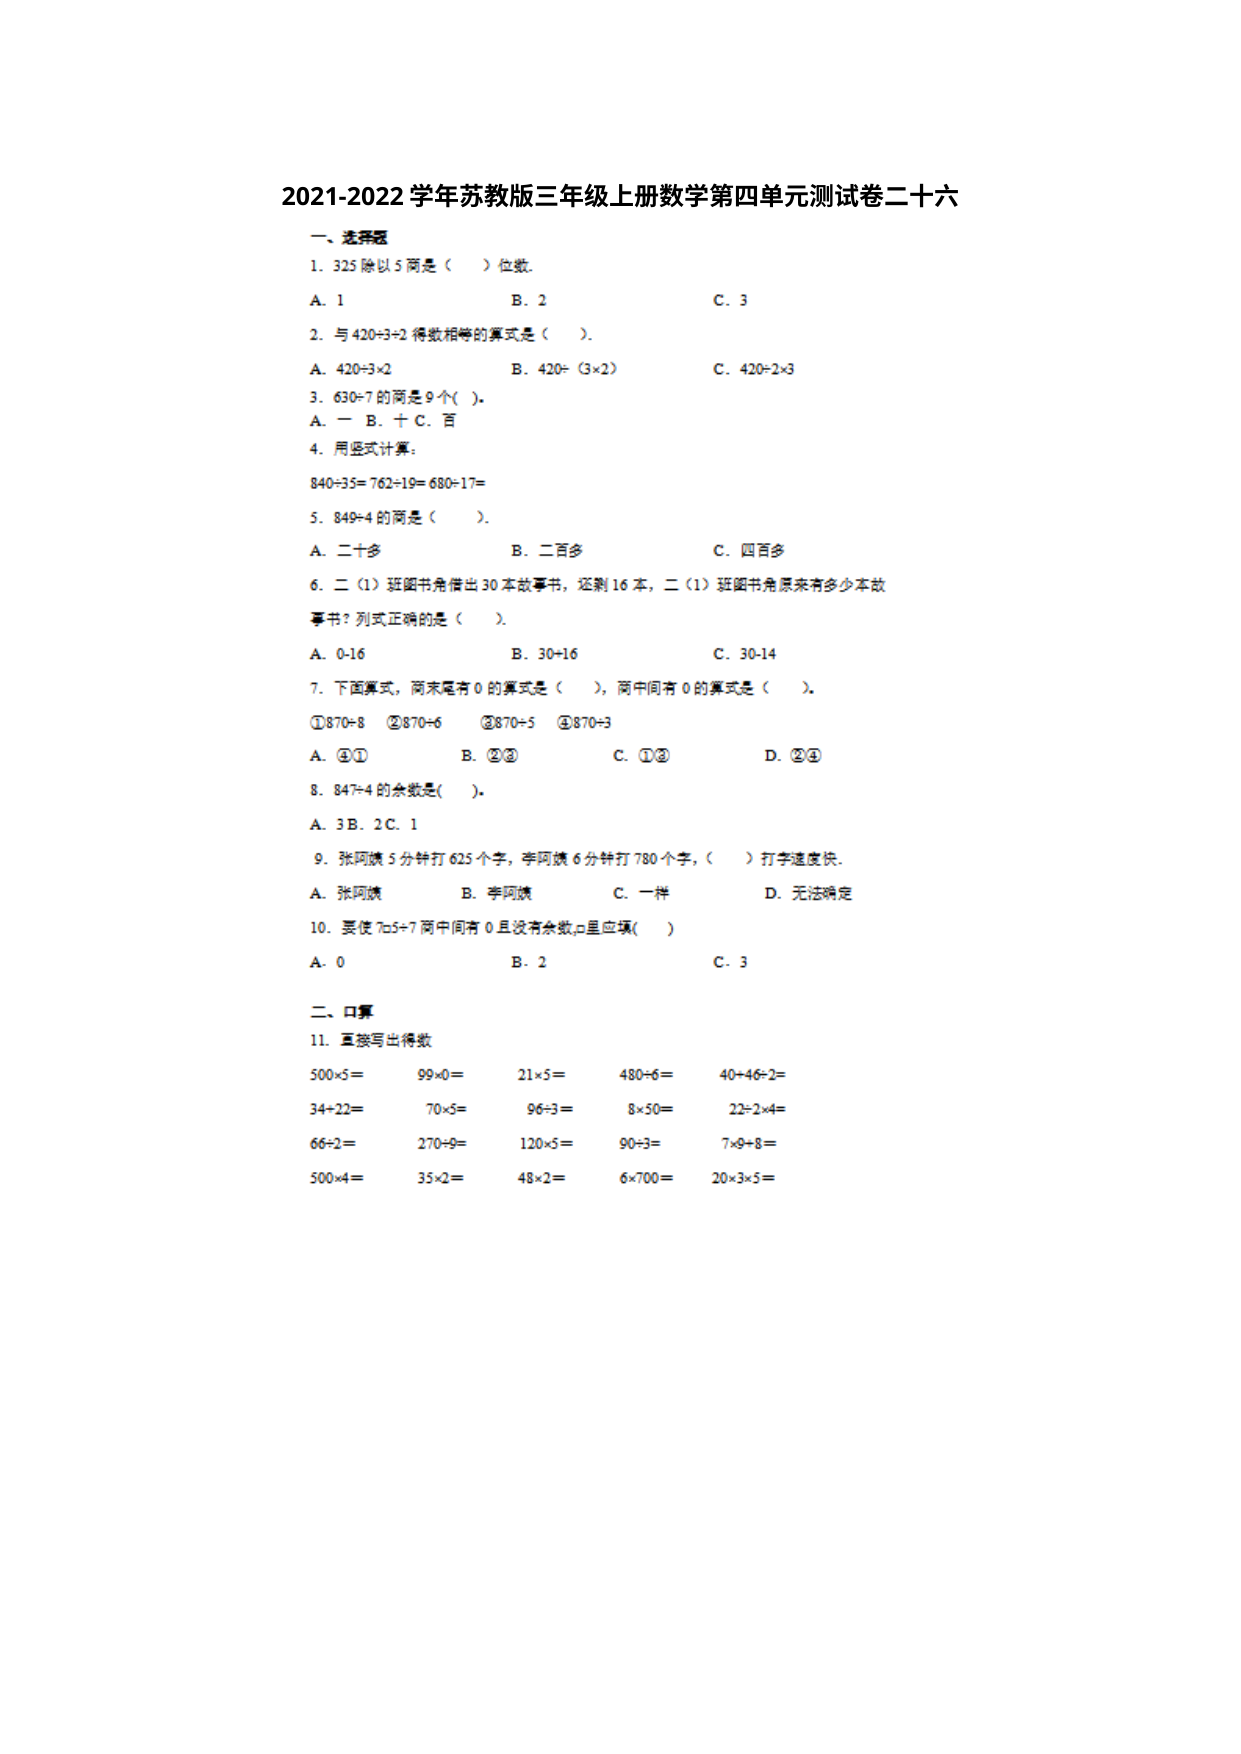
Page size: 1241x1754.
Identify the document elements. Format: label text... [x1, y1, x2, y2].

picture [279, 227, 961, 1218]
text 2021-2022学年苏教版三年级上册数学第四单元测试卷二十六 [187, 162, 1053, 227]
